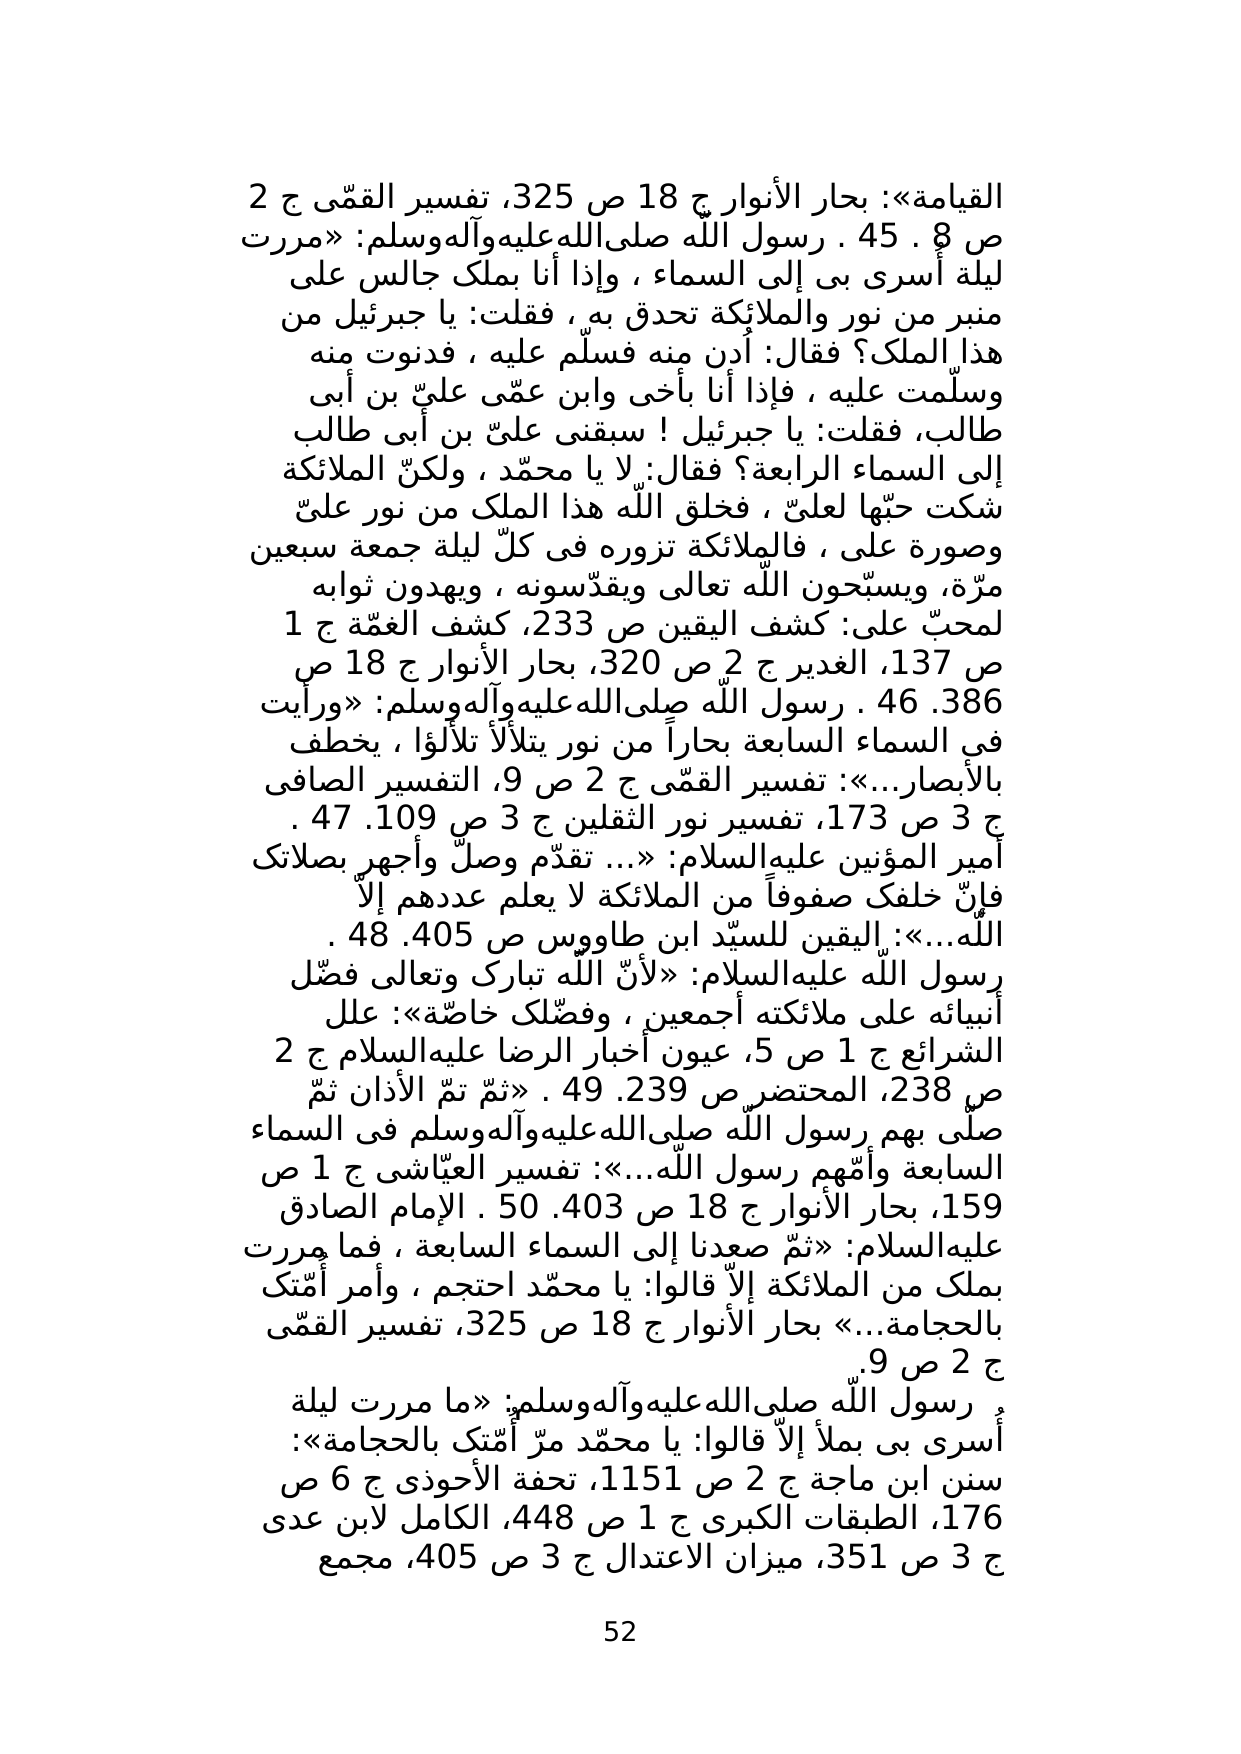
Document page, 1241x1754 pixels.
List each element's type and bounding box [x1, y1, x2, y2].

text [236, 1382, 1004, 1576]
text [236, 177, 1004, 1382]
